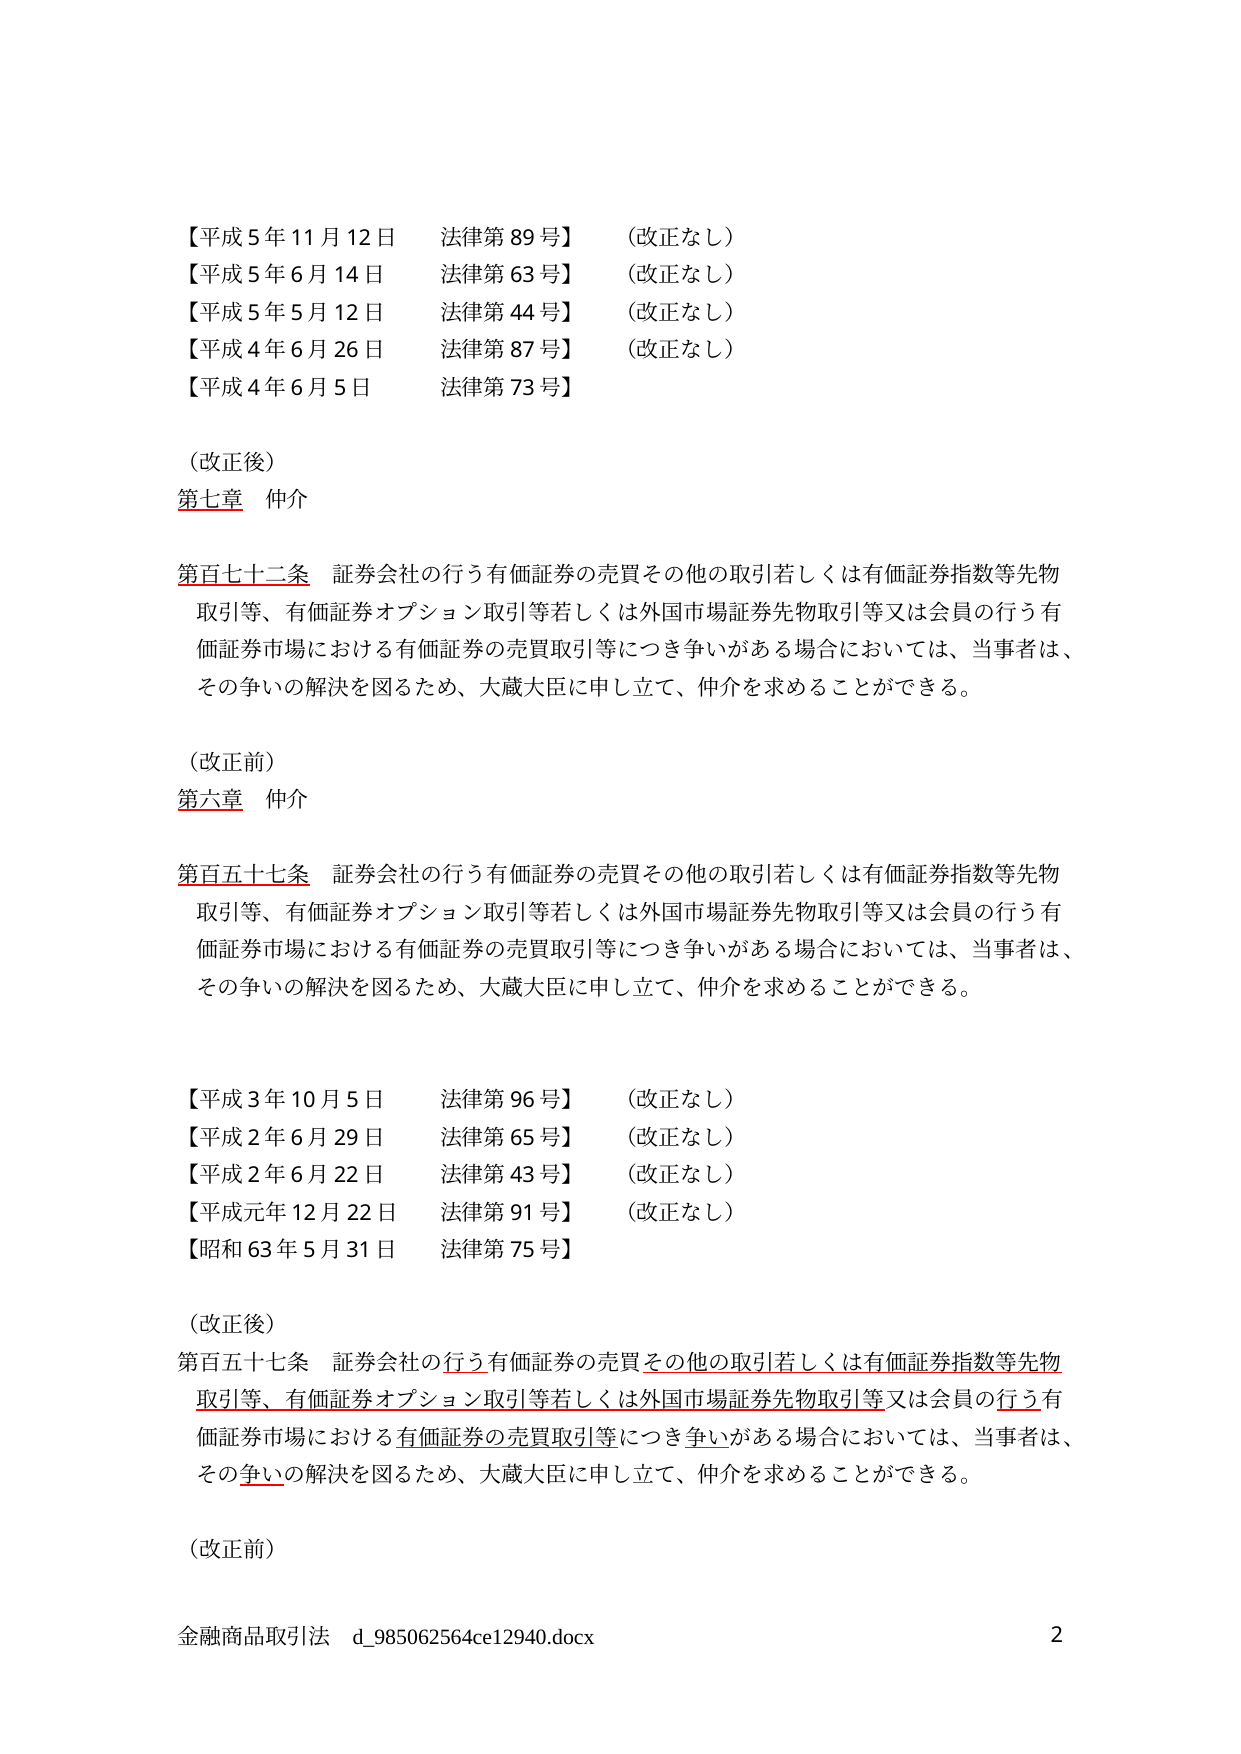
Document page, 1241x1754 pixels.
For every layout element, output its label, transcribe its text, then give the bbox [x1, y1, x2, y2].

text （改正後） [177, 442, 1063, 479]
text （改正前） [177, 1529, 1063, 1567]
text 【平成5年11月12日 法律第89号】 （改正なし） [177, 217, 1063, 254]
text 第六章 仲介 [177, 779, 1063, 817]
text 第七章 仲介 [177, 479, 1063, 517]
text 【平成5年5月12日 法律第44号】 （改正なし） [177, 292, 1063, 329]
text 第百七十二条 証券会社の行う有価証券の売買その他の取引若しくは有価証券指数等先物取引等、有価証券オプション取引等若しくは外国市場証券先物取引等又は会員の行う有価証券市場における有価証券の売買取引等につき争いがある場合においては、当事者は、その争いの解決を図るため、大蔵大臣に申し立て、仲介を求めることができる。 [177, 554, 1063, 704]
text 【平成3年10月5日 法律第96号】 （改正なし） [177, 1079, 1063, 1117]
text 【平成5年6月14日 法律第63号】 （改正なし） [177, 254, 1063, 292]
text （改正後） [177, 1304, 1063, 1342]
text 【平成元年12月22日 法律第91号】 （改正なし） [177, 1192, 1063, 1229]
text （改正前） [177, 742, 1063, 779]
text 第百五十七条 証券会社の行う有価証券の売買その他の取引若しくは有価証券指数等先物取引等、有価証券オプション取引等若しくは外国市場証券先物取引等又は会員の行う有価証券市場における有価証券の売買取引等につき争いがある場合においては、当事者は、その争いの解決を図るため、大蔵大臣に申し立て、仲介を求めることができる。 [177, 854, 1063, 1004]
text 【平成2年6月29日 法律第65号】 （改正なし） [177, 1117, 1063, 1154]
text 第百五十七条 証券会社の行う有価証券の売買その他の取引若しくは有価証券指数等先物取引等、有価証券オプション取引等若しくは外国市場証券先物取引等又は会員の行う有価証券市場における有価証券の売買取引等につき争いがある場合においては、当事者は、その争いの解決を図るため、大蔵大臣に申し立て、仲介を求めることができる。 [177, 1342, 1063, 1492]
text 【平成2年6月22日 法律第43号】 （改正なし） [177, 1154, 1063, 1192]
text 【平成4年6月5日 法律第73号】 [177, 367, 1063, 404]
text 【平成4年6月26日 法律第87号】 （改正なし） [177, 329, 1063, 367]
text 【昭和63年5月31日 法律第75号】 [177, 1229, 1063, 1267]
